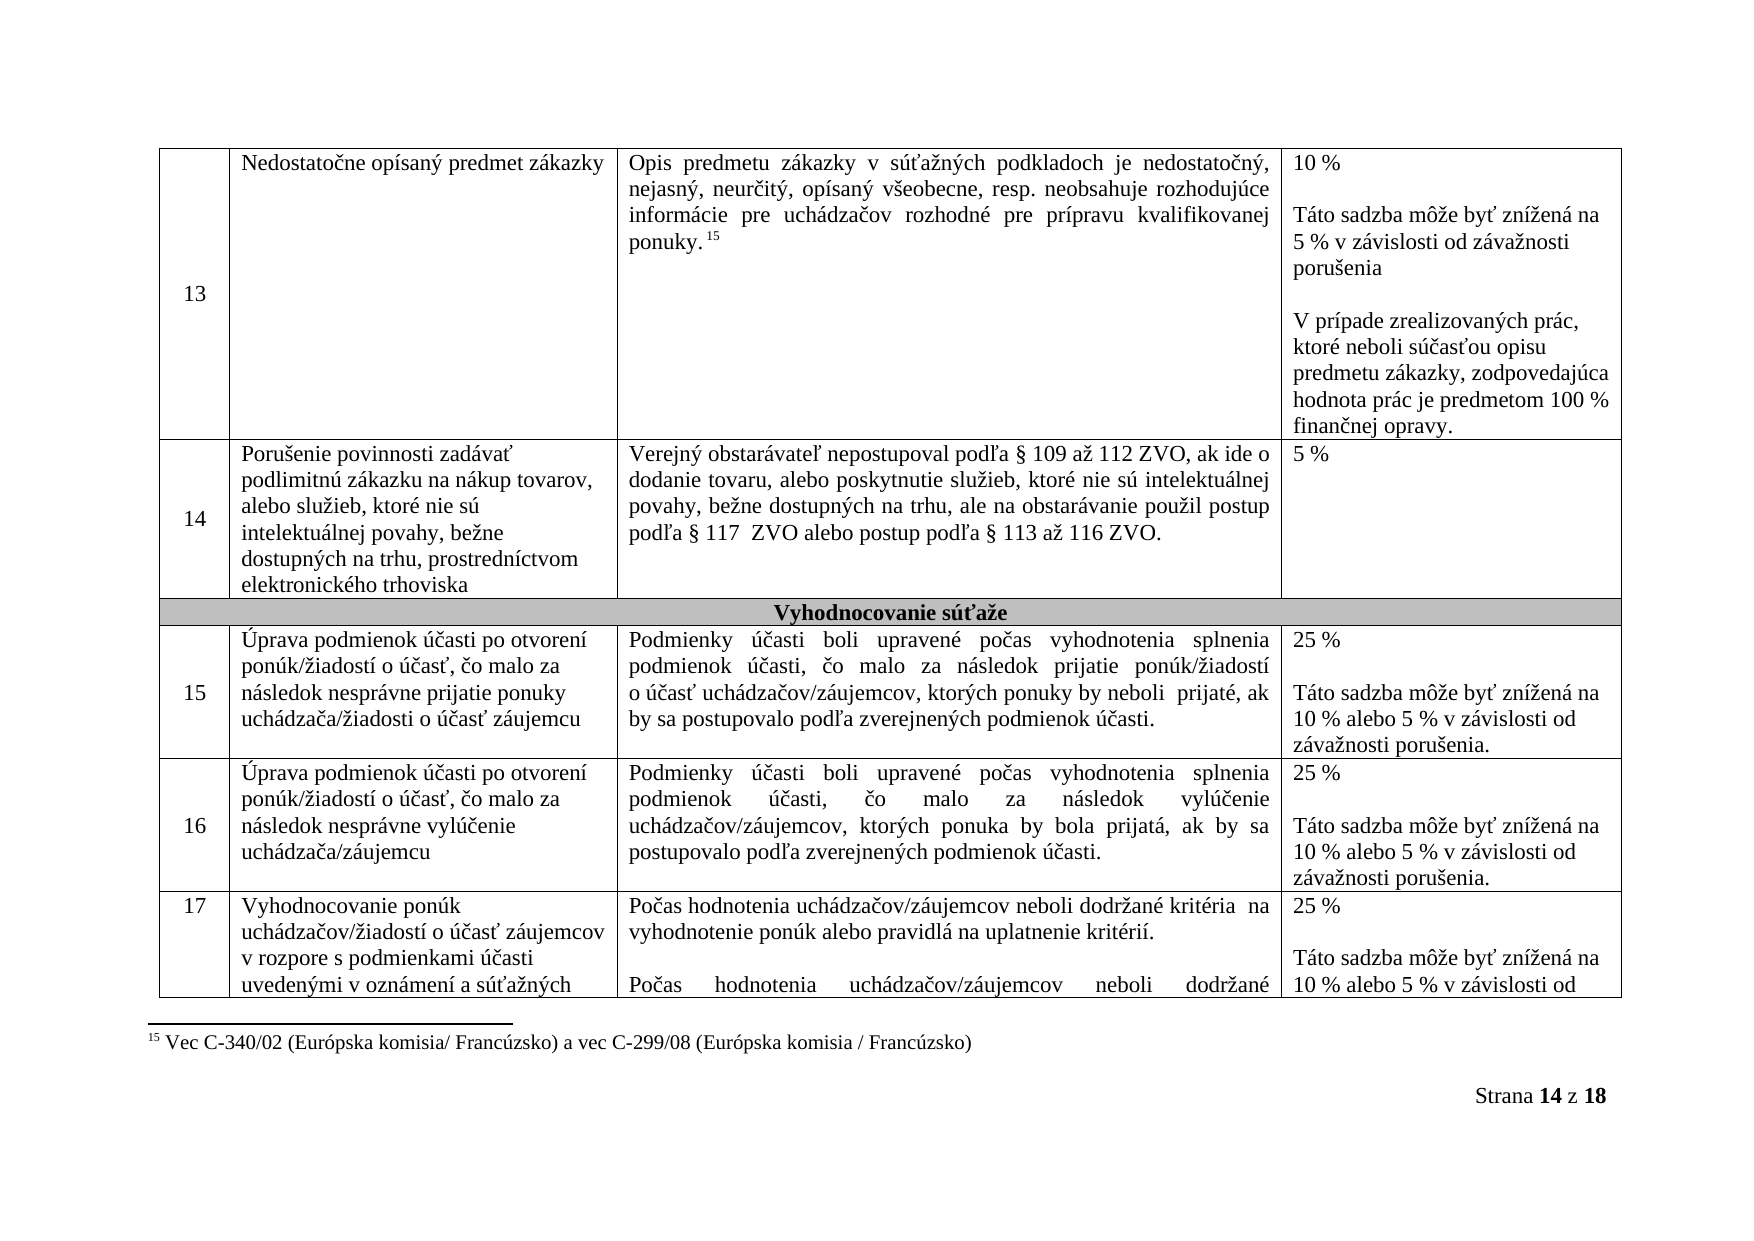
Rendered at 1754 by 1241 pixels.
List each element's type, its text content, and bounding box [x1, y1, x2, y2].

table_cell Verejný obstarávateľ nepostupoval podľa § 109 až 112 ZVO, ak ide o dodanie tovaru, alebo poskytnutie služieb, ktoré nie sú intelektuálnej povahy, bežne dostupných na trhu, ale na obstarávanie použil postup podľa § 117 ZVO alebo postup podľa § 113 až 116 ZVO. [618, 440, 1281, 598]
table_cell Vyhodnocovanie súťaže [160, 599, 1621, 625]
table_cell 25 % Táto sadzba môže byť znížená na 10 % alebo 5 % v závislosti od závažnosti porušenia. [1282, 626, 1621, 758]
table_cell Nedostatočne opísaný predmet zákazky [230, 149, 617, 438]
table_cell Opis predmetu zákazky v súťažných podkladoch je nedostatočný, nejasný, neurčitý, opísaný všeobecne, resp. neobsahuje rozhodujúce informácie pre uchádzačov rozhodné pre prípravu kvalifikovanej ponuky. [618, 149, 1281, 438]
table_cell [1282, 892, 1621, 997]
table_cell Úprava podmienok účasti po otvorení ponúk/žiadostí o účasť, čo malo za následok nesprávne vylúčenie uchádzača/záujemcu [230, 759, 617, 891]
table_cell Porušenie povinnosti zadávať podlimitnú zákazku na nákup tovarov, alebo služieb, ktoré nie sú intelektuálnej povahy, bežne dostupných na trhu, prostredníctvom elektronického trhoviska [230, 440, 617, 598]
table_cell 14 [160, 440, 229, 598]
table_cell Podmienky účasti boli upravené počas vyhodnotenia splnenia podmienok účasti, čo malo za následok vylúčenie uchádzačov/záujemcov, ktorých ponuka by bola prijatá, ak by sa postupovalo podľa zverejnených podmienok účasti. [618, 759, 1281, 891]
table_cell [230, 892, 617, 997]
table_cell 15 [160, 626, 229, 758]
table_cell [618, 892, 1281, 997]
table_cell 10 % Táto sadzba môže byť znížená na 5 % v závislosti od závažnosti porušenia V prípade zrealizovaných prác, ktoré neboli súčasťou opisu predmetu zákazky, zodpovedajúca hodnota prác je predmetom 100 % finančnej opravy. [1282, 149, 1621, 438]
table_cell 5 % [1282, 440, 1621, 598]
table_cell 16 [160, 759, 229, 891]
table_cell Podmienky účasti boli upravené počas vyhodnotenia splnenia podmienok účasti, čo malo za následok prijatie ponúk/žiadostí o účasť uchádzačov/záujemcov, ktorých ponuky by neboli prijaté, ak by sa postupovalo podľa zverejnených podmienok účasti. [618, 626, 1281, 758]
table_cell 17 [160, 892, 229, 997]
table_cell 13 [160, 149, 229, 438]
table_cell Úprava podmienok účasti po otvorení ponúk/žiadostí o účasť, čo malo za následok nesprávne prijatie ponuky uchádzača/žiadosti o účasť záujemcu [230, 626, 617, 758]
table_cell 25 % Táto sadzba môže byť znížená na 10 % alebo 5 % v závislosti od závažnosti porušenia. [1282, 759, 1621, 891]
